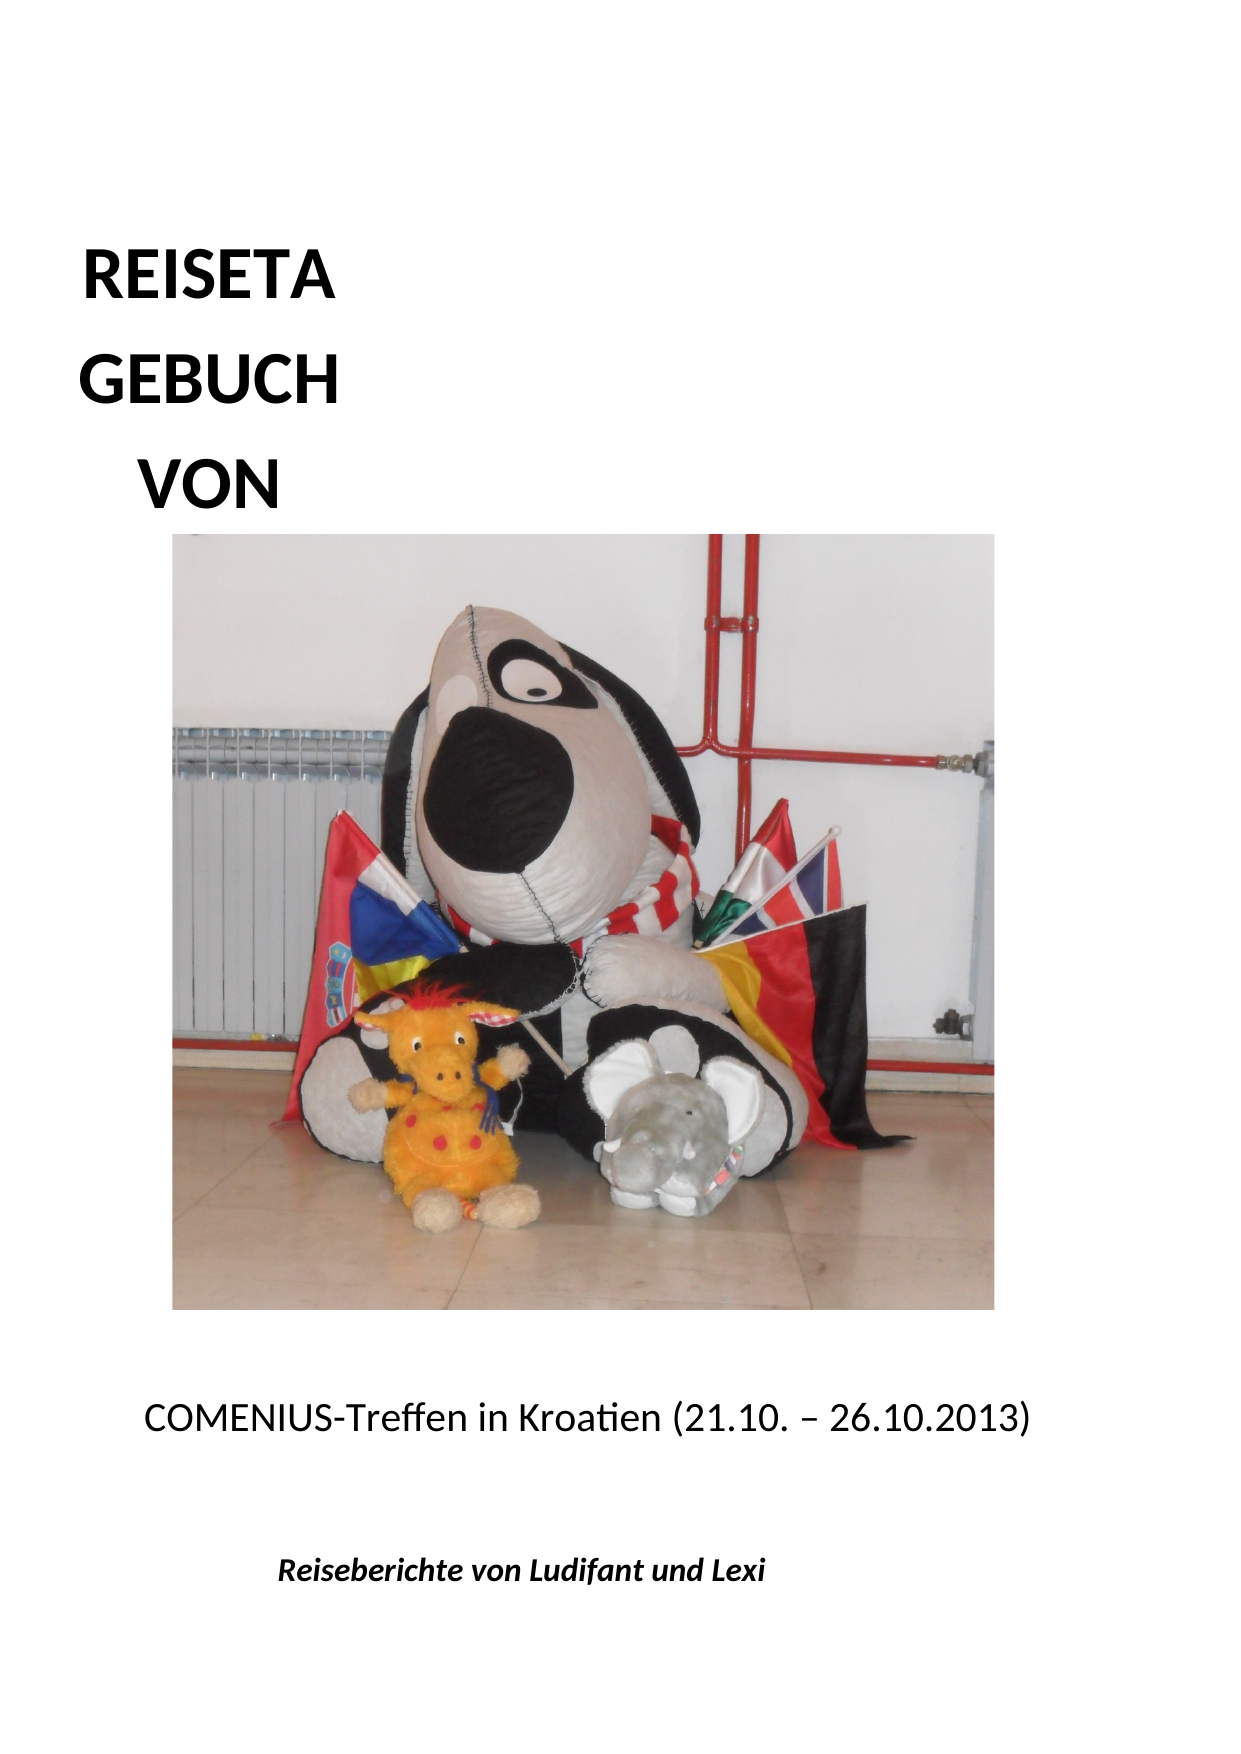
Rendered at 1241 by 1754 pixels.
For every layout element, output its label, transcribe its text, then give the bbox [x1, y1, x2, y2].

picture [172, 534, 995, 1310]
text COMENIUS-Treffen in Kroatien (21.10. – 26.10.2013) [59, 1391, 1092, 1442]
text Reiseberichte von Ludifant und Lexi [59, 1549, 1092, 1590]
